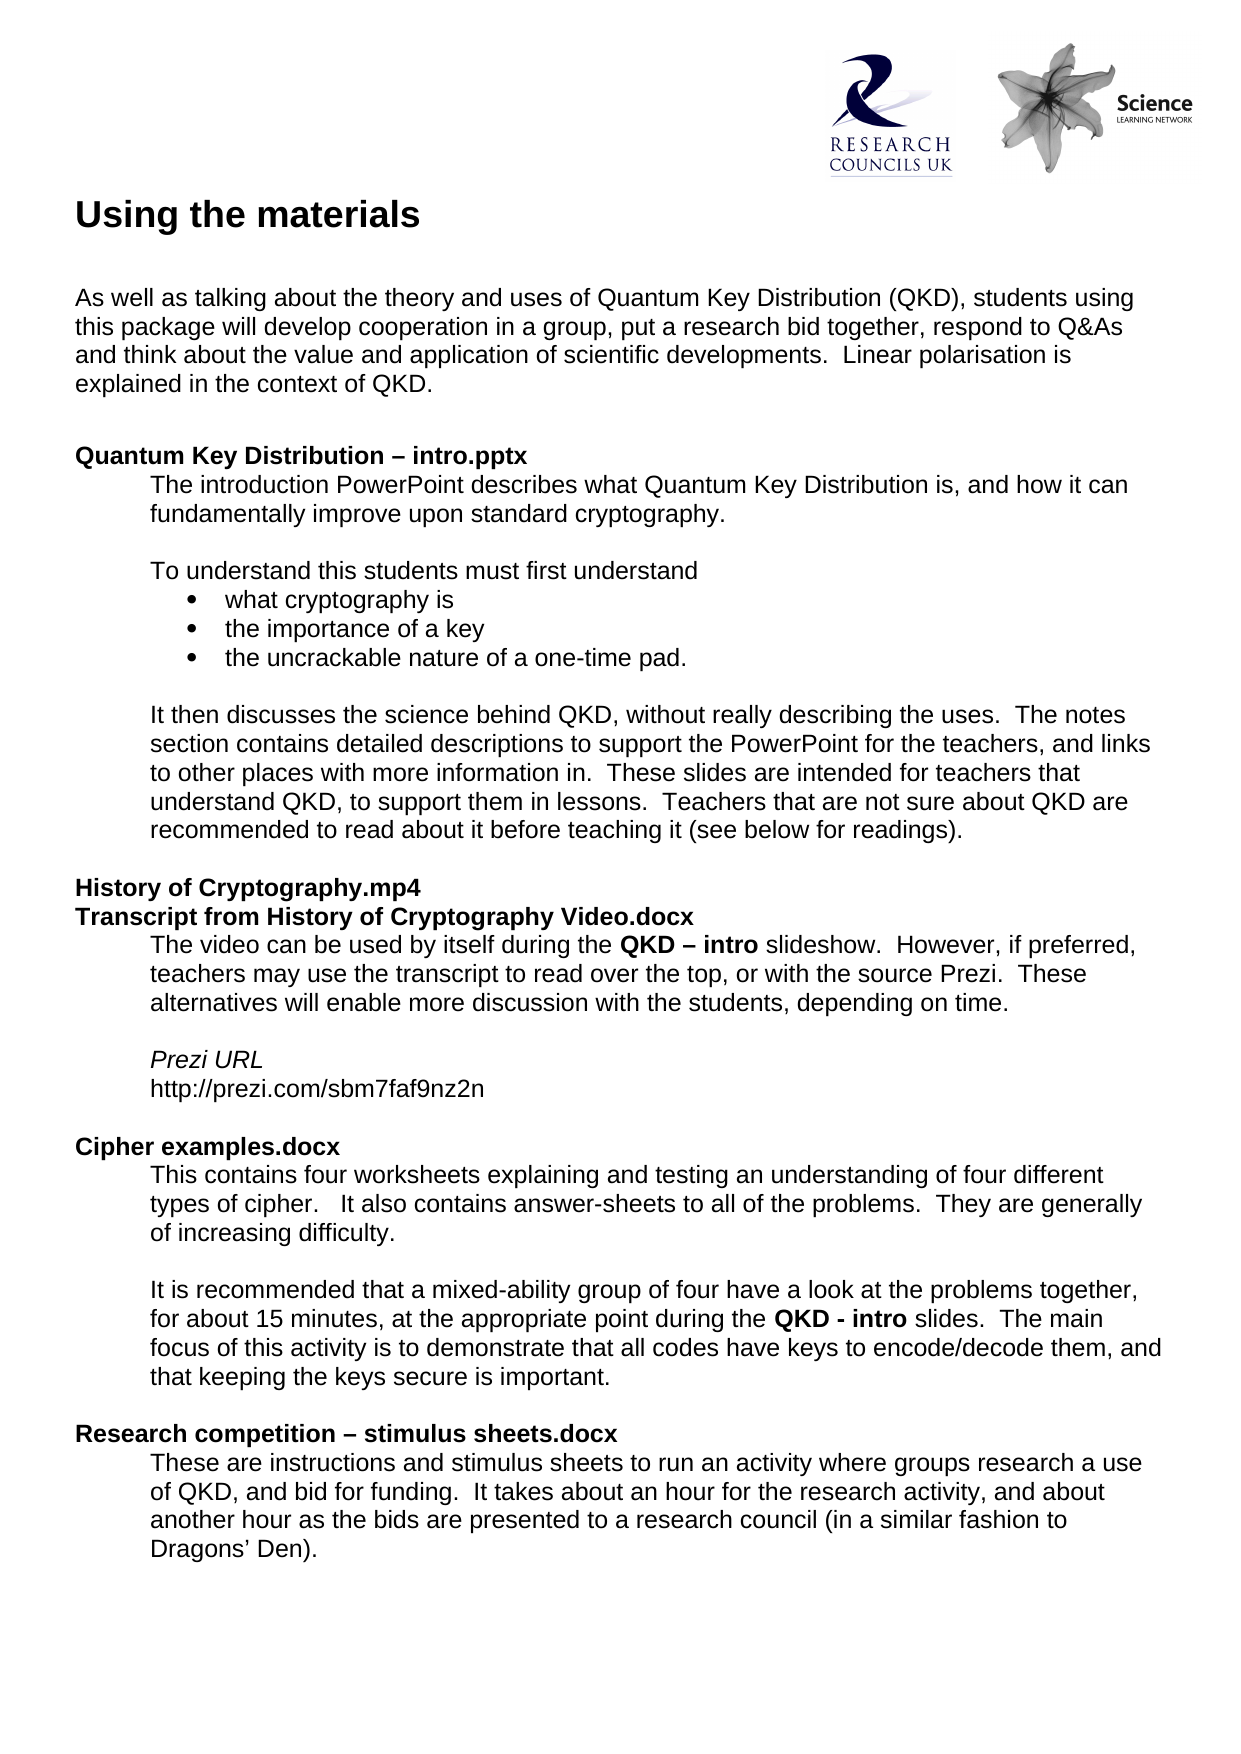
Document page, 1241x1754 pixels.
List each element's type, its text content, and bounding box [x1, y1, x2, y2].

list the uncrackable nature of a one-time pad. [187, 643, 1165, 671]
text To understand this students must first understand [150, 556, 1165, 585]
text It then discusses the science behind QKD, without really describing the uses. The notes section contains detailed descriptions to support the PowerPoint for the teachers, and links to other places with more information in. These slides are intended for teachers that understand QKD, to support them in lessons. Teachers that are not sure about QKD are recommended to read about it before teaching it (see below for readings). [150, 700, 1165, 844]
text Cipher examples.docx [75, 1131, 1165, 1160]
text The introduction PowerPoint describes what Quantum Key Distribution is, and how it can fundamentally improve upon standard cryptography. [150, 470, 1165, 527]
text Research competition – stimulus sheets.docx [75, 1419, 1165, 1448]
list the importance of a key [187, 614, 1165, 643]
text Transcript from History of Cryptography Video.docx [75, 901, 1165, 930]
text This contains four worksheets explaining and testing an understanding of four different types of cipher. It also contains answer-sheets to all of the problems. They are generally of increasing difficulty. [150, 1160, 1165, 1246]
text The video can be used by itself during the QKD – intro slideshow. However, if preferred, teachers may use the transcript to read over the top, or with the source Prezi. These alternatives will enable more discussion with the students, depending on time. [150, 930, 1165, 1016]
text Quantum Key Distribution – intro.pptx [75, 441, 1165, 470]
picture [987, 31, 1203, 184]
picture [825, 50, 957, 182]
text As well as talking about the theory and uses of Quantum Key Distribution (QKD), students using this package will develop cooperation in a group, put a research bid together, respond to Q&As and think about the value and application of scientific developments. Linear polarisation is explained in the context of QKD. [75, 283, 1165, 398]
text These are instructions and stimulus sheets to run an activity where groups research a use of QKD, and bid for funding. It takes about an hour for the research activity, and about another hour as the bids are presented to a research council (in a similar fashion to Dragons’ Den). [150, 1448, 1165, 1563]
text Using the materials [75, 192, 1165, 235]
text It is recommended that a mixed-ability group of four have a look at the problems together, for about 15 minutes, at the appropriate point during the QKD - intro slides. The main focus of this activity is to demonstrate that all codes have keys to encode/decode them, and that keeping the keys secure is important. [150, 1275, 1165, 1390]
text Prezi URL [150, 1045, 1165, 1074]
text http://prezi.com/sbm7faf9nz2n [150, 1074, 1165, 1103]
list what cryptography is [187, 585, 1165, 614]
text History of Cryptography.mp4 [75, 873, 1165, 901]
